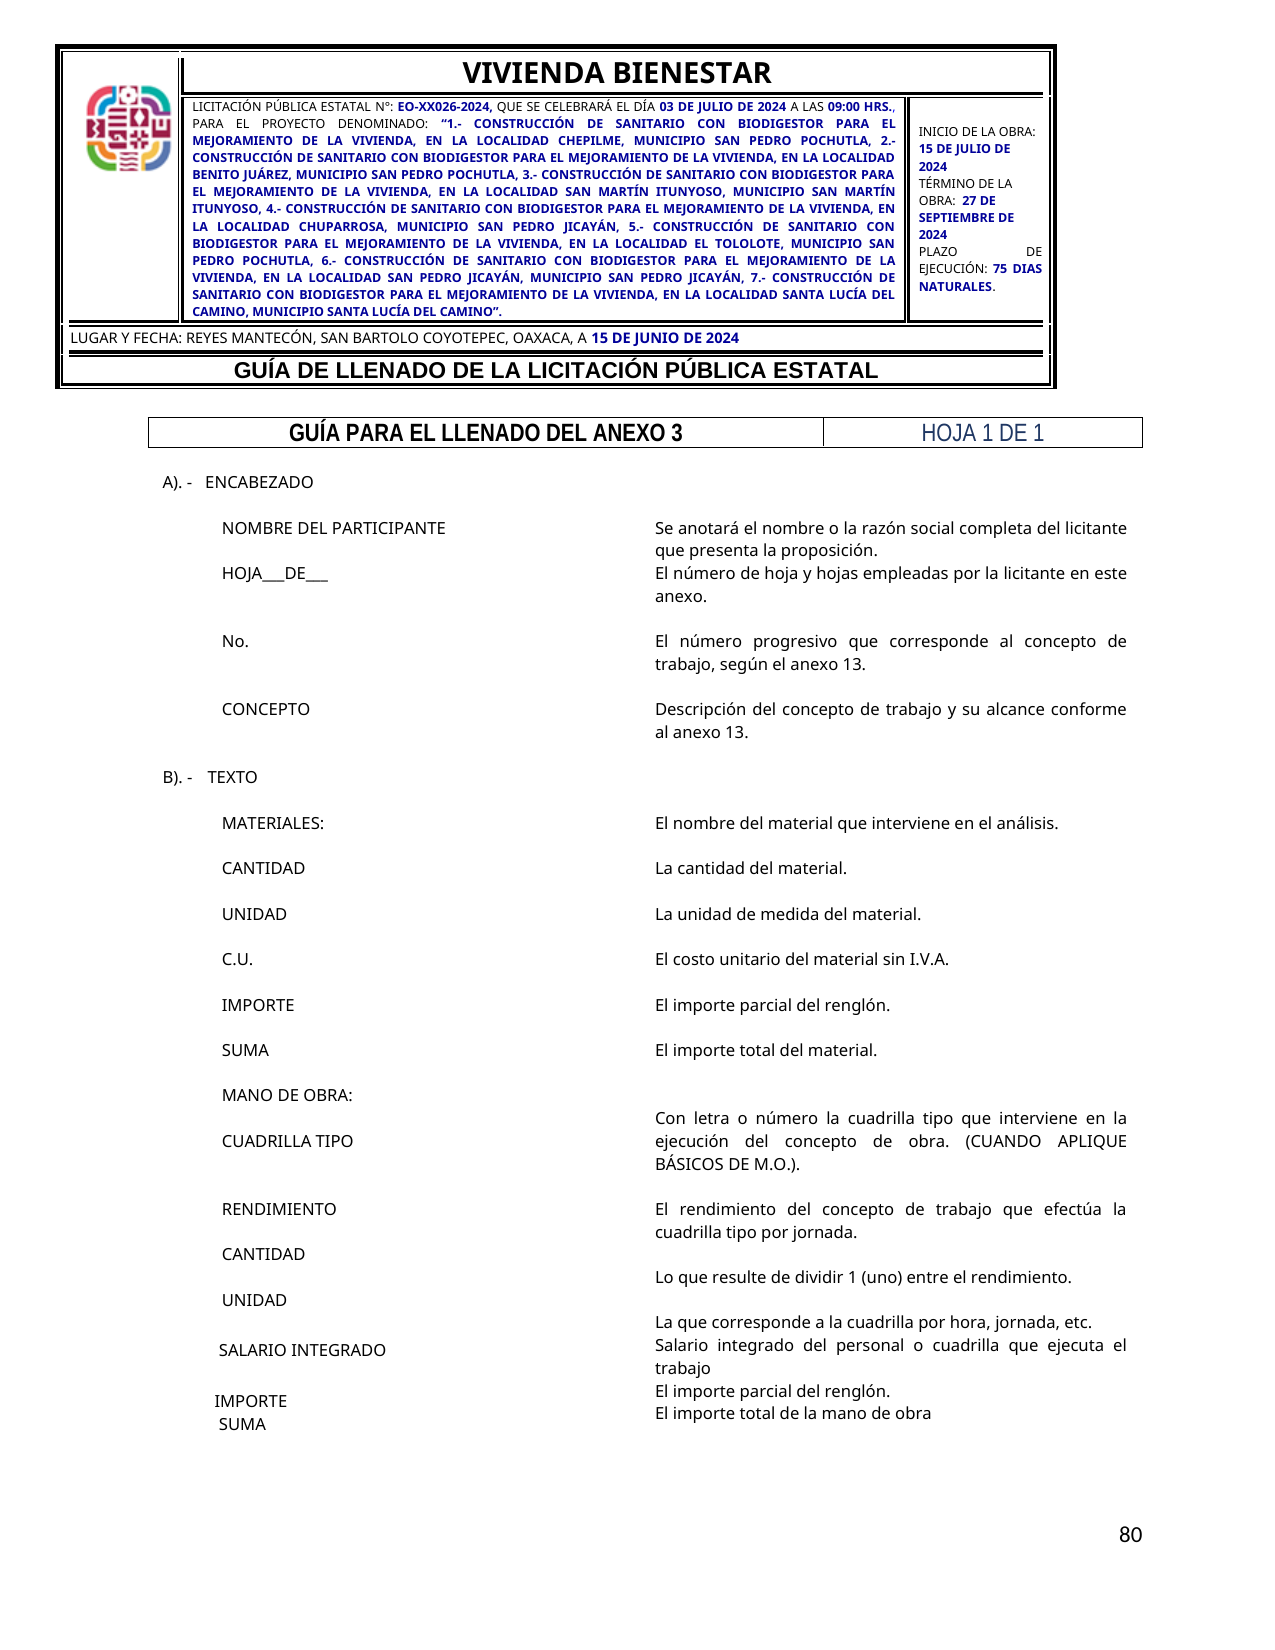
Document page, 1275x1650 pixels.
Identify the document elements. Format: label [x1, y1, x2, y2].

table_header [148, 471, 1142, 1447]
picture [75, 77, 178, 177]
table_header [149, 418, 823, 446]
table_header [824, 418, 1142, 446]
